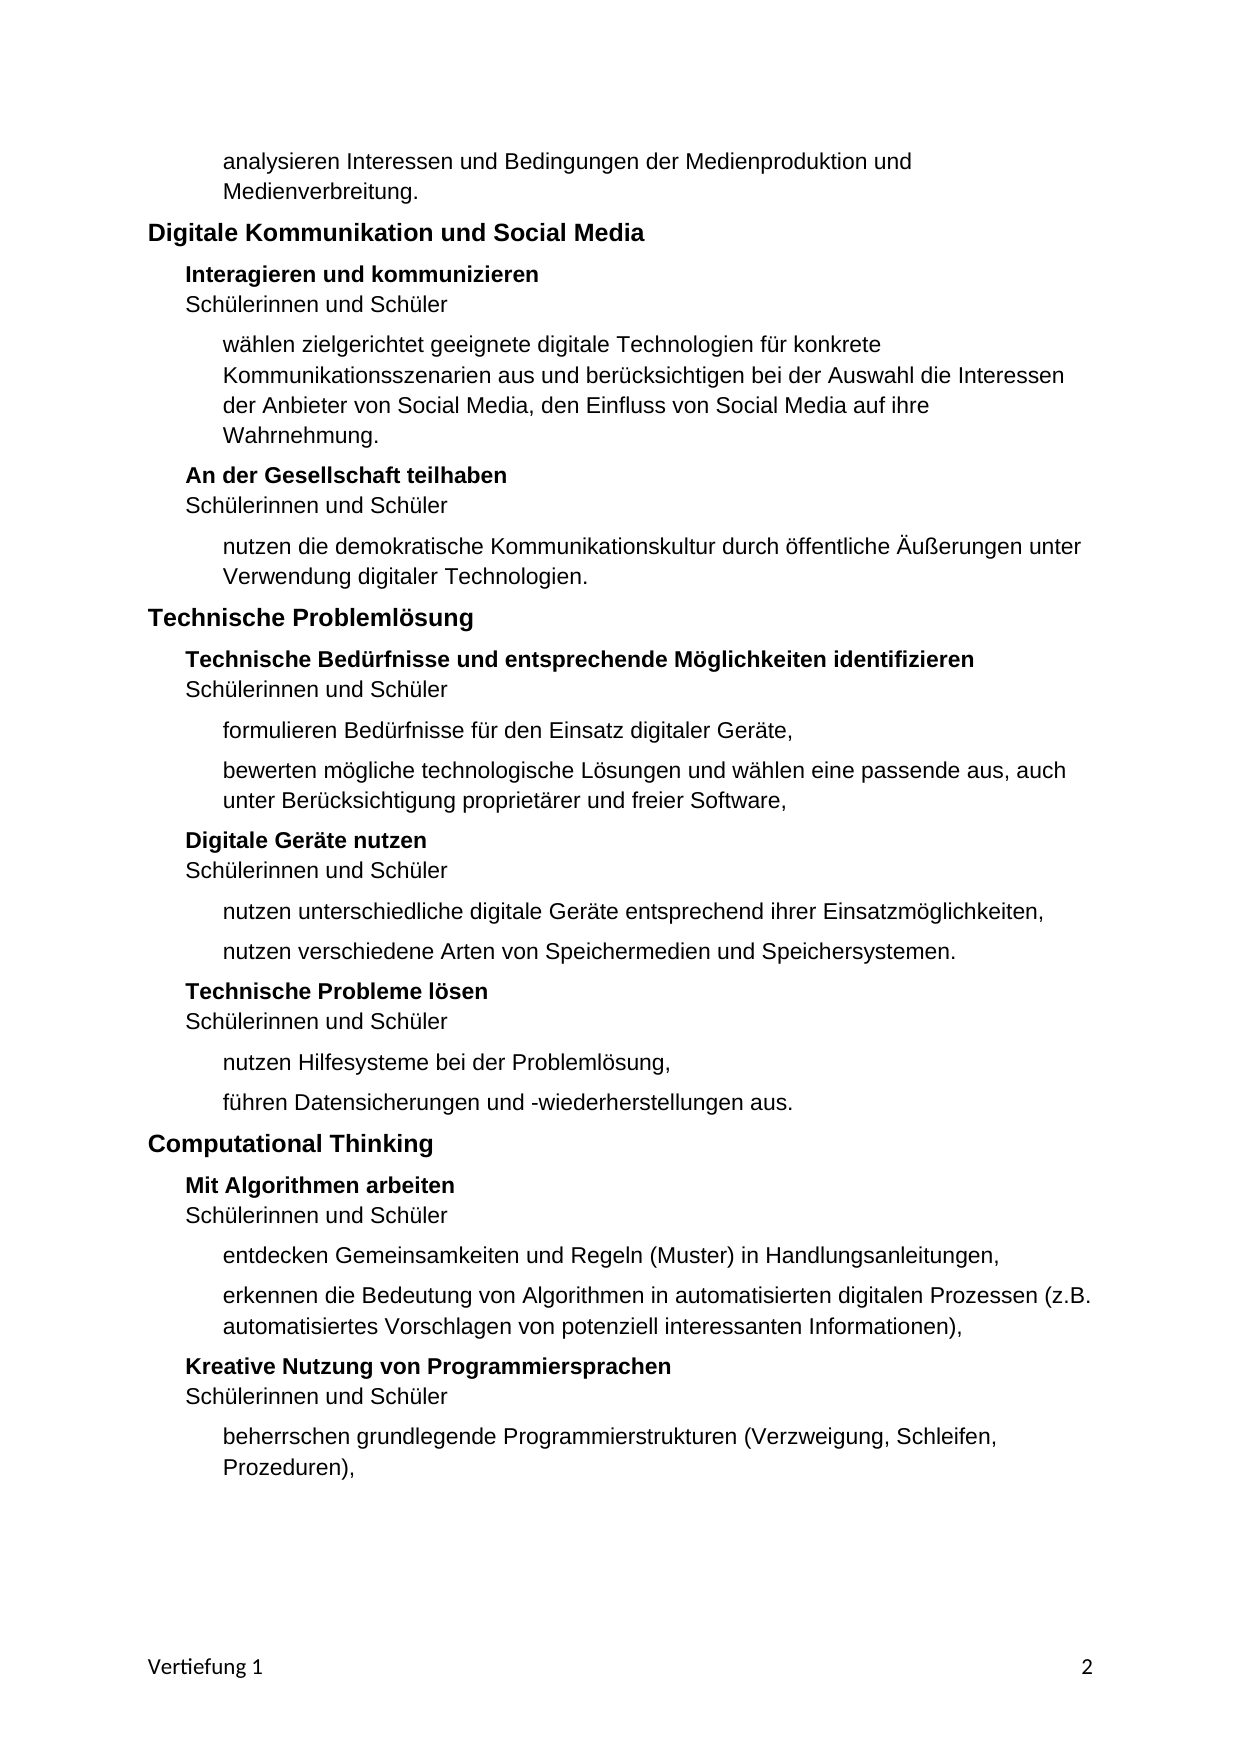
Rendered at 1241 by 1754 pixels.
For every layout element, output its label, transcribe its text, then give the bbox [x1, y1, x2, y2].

text analysieren Interessen und Bedingungen der Medienproduktion und Medienverbreitung. [223, 148, 1093, 204]
text Technische Bedürfnisse und entsprechende Möglichkeiten identifizieren Schülerinnen und Schüler [185, 646, 1093, 703]
text Technische Problemlösung [148, 603, 1093, 632]
text entdecken Gemeinsamkeiten und Regeln (Muster) in Handlungsanleitungen, [223, 1242, 1093, 1269]
text nutzen Hilfesysteme bei der Problemlösung, [223, 1048, 1093, 1075]
text Interagieren und kommunizieren Schülerinnen und Schüler [185, 261, 1093, 318]
text formulieren Bedürfnisse für den Einsatz digitaler Geräte, [223, 717, 1093, 743]
text Digitale Kommunikation und Social Media [148, 218, 1093, 247]
text nutzen unterschiedliche digitale Geräte entsprechend ihrer Einsatzmöglichkeiten, [223, 898, 1093, 924]
text Mit Algorithmen arbeiten Schülerinnen und Schüler [185, 1172, 1093, 1228]
text beherrschen grundlegende Programmierstrukturen (Verzweigung, Schleifen, Prozeduren), [223, 1423, 1093, 1480]
text nutzen die demokratische Kommunikationskultur durch öffentliche Äußerungen unter Verwendung digitaler Technologien. [223, 533, 1093, 589]
text nutzen verschiedene Arten von Speichermedien und Speichersystemen. [223, 938, 1093, 964]
text bewerten mögliche technologische Lösungen und wählen eine passende aus, auch unter Berücksichtigung proprietärer und freier Software, [223, 757, 1093, 813]
text führen Datensicherungen und -wiederherstellungen aus. [223, 1089, 1093, 1115]
text An der Gesellschaft teilhaben Schülerinnen und Schüler [185, 462, 1093, 519]
text wählen zielgerichtet geeignete digitale Technologien für konkrete Kommunikationsszenarien aus und berücksichtigen bei der Auswahl die Interessen der Anbieter von Social Media, den Einfluss von Social Media auf ihre Wahrnehmung. [223, 331, 1093, 448]
text Computational Thinking [148, 1129, 1093, 1158]
text erkennen die Bedeutung von Algorithmen in automatisierten digitalen Prozessen (z.B. automatisiertes Vorschlagen von potenziell interessanten Informationen), [223, 1282, 1093, 1339]
text Digitale Geräte nutzen Schülerinnen und Schüler [185, 827, 1093, 884]
text Technische Probleme lösen Schülerinnen und Schüler [185, 978, 1093, 1034]
text Kreative Nutzung von Programmiersprachen Schülerinnen und Schüler [185, 1353, 1093, 1409]
